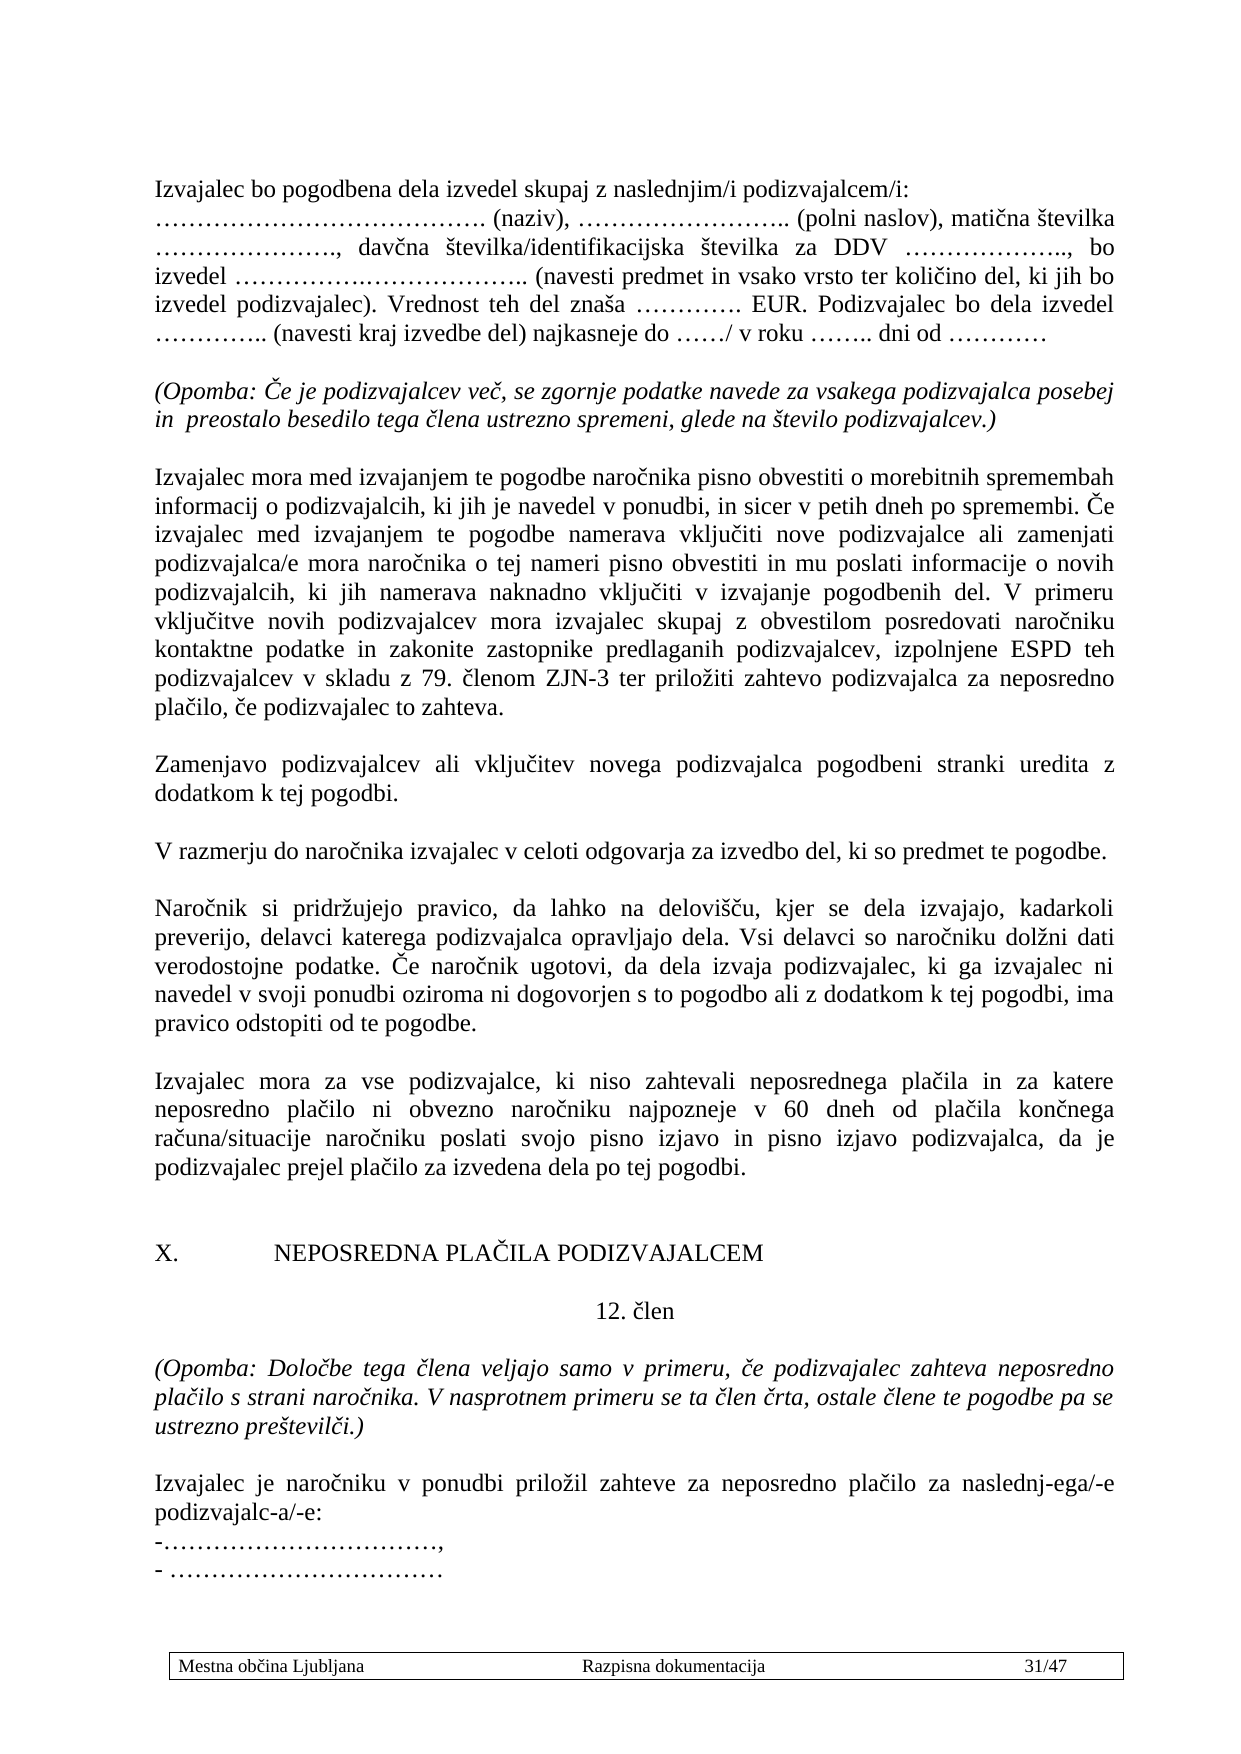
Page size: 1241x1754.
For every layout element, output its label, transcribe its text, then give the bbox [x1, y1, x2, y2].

text Zamenjavo podizvajalcev ali vključitev novega podizvajalca pogodbeni stranki uredita z dodatkom k tej pogodbi. [154, 749, 1115, 807]
text Izvajalec mora med izvajanjem te pogodbe naročnika pisno obvestiti o morebitnih spremembah informacij o podizvajalcih, ki jih je navedel v ponudbi, in sicer v petih dneh po spremembi. Če izvajalec med izvajanjem te pogodbe namerava vključiti nove podizvajalce ali zamenjati podizvajalca/e mora naročnika o tej nameri pisno obvestiti in mu poslati informacije o novih podizvajalcih, ki jih namerava naknadno vključiti v izvajanje pogodbenih del. V primeru vključitve novih podizvajalcev mora izvajalec skupaj z obvestilom posredovati naročniku kontaktne podatke in zakonite zastopnike predlaganih podizvajalcev, izpolnjene ESPD teh podizvajalcev v skladu z 79. členom ZJN-3 ter priložiti zahtevo podizvajalca za neposredno plačilo, če podizvajalec to zahteva. [154, 462, 1115, 721]
text Izvajalec mora za vse podizvajalce, ki niso zahtevali neposrednega plačila in za katere neposredno plačilo ni obvezno naročniku najpozneje v 60 dneh od plačila končnega računa/situacije naročniku poslati svojo pisno izjavo in pisno izjavo podizvajalca, da je podizvajalec prejel plačilo za izvedena dela po tej pogodbi. [154, 1066, 1115, 1181]
text …………………………………. (naziv), …………………….. (polni naslov), matična številka …………………., davčna številka/identifikacijska številka za DDV ……………….., bo izvedel …………….……………….. (navesti predmet in vsako vrsto ter količino del, ki jih bo izvedel podizvajalec). Vrednost teh del znaša …………. EUR. Podizvajalec bo dela izvedel ………….. (navesti kraj izvedbe del) najkasneje do ……/ v roku …….. dni od ………… [154, 203, 1115, 347]
text - …………………………… [154, 1554, 1115, 1583]
text Naročnik si pridržujejo pravico, da lahko na delovišču, kjer se dela izvajajo, kadarkoli preverijo, delavci katerega podizvajalca opravljajo dela. Vsi delavci so naročniku dolžni dati verodostojne podatke. Če naročnik ugotovi, da dela izvaja podizvajalec, ki ga izvajalec ni navedel v svoji ponudbi oziroma ni dogovorjen s to pogodbo ali z dodatkom k tej pogodbi, ima pravico odstopiti od te pogodbe. [154, 893, 1115, 1037]
text (Opomba: Določbe tega člena veljajo samo v primeru, če podizvajalec zahteva neposredno plačilo s strani naročnika. V nasprotnem primeru se ta člen črta, ostale člene te pogodbe pa se ustrezno preštevilči.) [154, 1353, 1115, 1439]
text -……………………………, [154, 1526, 1115, 1554]
text Izvajalec bo pogodbena dela izvedel skupaj z naslednjim/i podizvajalcem/i: [154, 174, 1115, 203]
text (Opomba: Če je podizvajalcev več, se zgornje podatke navede za vsakega podizvajalca posebej in preostalo besedilo tega člena ustrezno spremeni, glede na število podizvajalcev.) [154, 376, 1115, 433]
text 12. člen [154, 1296, 1115, 1324]
text Izvajalec je naročniku v ponudbi priložil zahteve za neposredno plačilo za naslednj-ega/-e podizvajalc-a/-e: [154, 1468, 1115, 1526]
text V razmerju do naročnika izvajalec v celoti odgovarja za izvedbo del, ki so predmet te pogodbe. [154, 836, 1115, 864]
subtitle NEPOSREDNA PLAČILA PODIZVAJALCEM [154, 1238, 1115, 1267]
